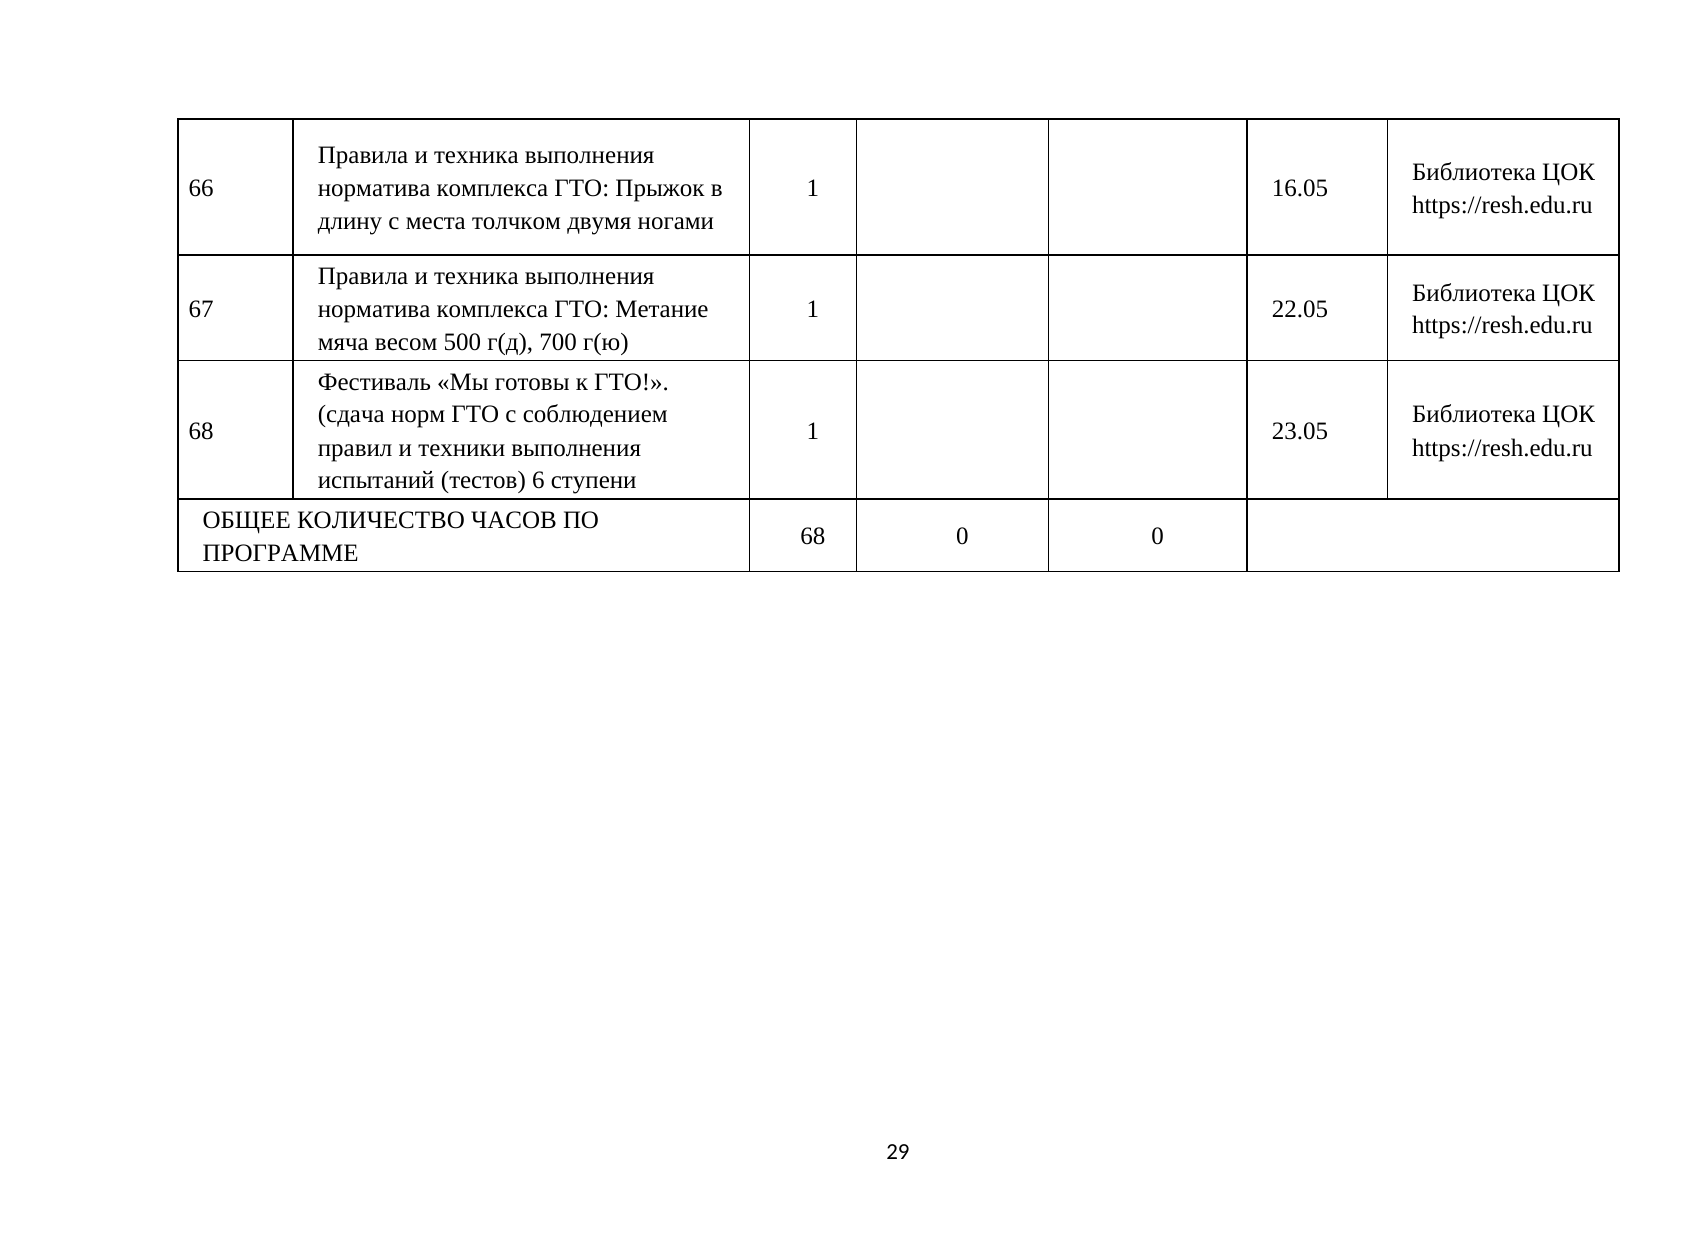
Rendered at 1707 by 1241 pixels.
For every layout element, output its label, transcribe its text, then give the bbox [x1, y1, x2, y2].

table_cell [857, 361, 1048, 498]
table_cell 66 [179, 120, 292, 254]
table_cell ОБЩЕЕ КОЛИЧЕСТВО ЧАСОВ ПО ПРОГРАММЕ [179, 500, 749, 571]
table_cell Фестиваль «Мы готовы к ГТО!». (сдача норм ГТО с соблюдением правил и техники выполнения испытаний (тестов) 6 ступени [294, 361, 749, 498]
table_cell 1 [750, 361, 856, 498]
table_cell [1388, 120, 1618, 254]
table_cell [857, 256, 1048, 360]
table_cell 22.05 [1248, 256, 1387, 360]
table_cell 68 [179, 361, 292, 498]
table_cell 67 [179, 256, 292, 360]
table_cell [857, 120, 1048, 254]
table_cell 1 [750, 120, 856, 254]
table_cell 23.05 [1248, 361, 1387, 498]
table_cell 0 [1049, 500, 1246, 571]
table_cell Библиотека ЦОК https://resh.edu.ru [1388, 361, 1618, 498]
table_cell 1 [750, 256, 856, 360]
table_cell 0 [857, 500, 1048, 571]
table_cell [1248, 500, 1618, 571]
table_cell 16.05 [1248, 120, 1387, 254]
table_cell [1049, 256, 1246, 360]
table_cell Правила и техника выполнения норматива комплекса ГТО: Метание мяча весом 500 г(д), 700 г(ю) [294, 256, 749, 360]
table_cell Правила и техника выполнения норматива комплекса ГТО: Прыжок в длину с места толчком двумя ногами [294, 120, 749, 254]
table_cell [1049, 120, 1246, 254]
table_cell [1049, 361, 1246, 498]
table_cell Библиотека ЦОК https://resh.edu.ru [1388, 256, 1618, 360]
table_cell 68 [750, 500, 856, 571]
